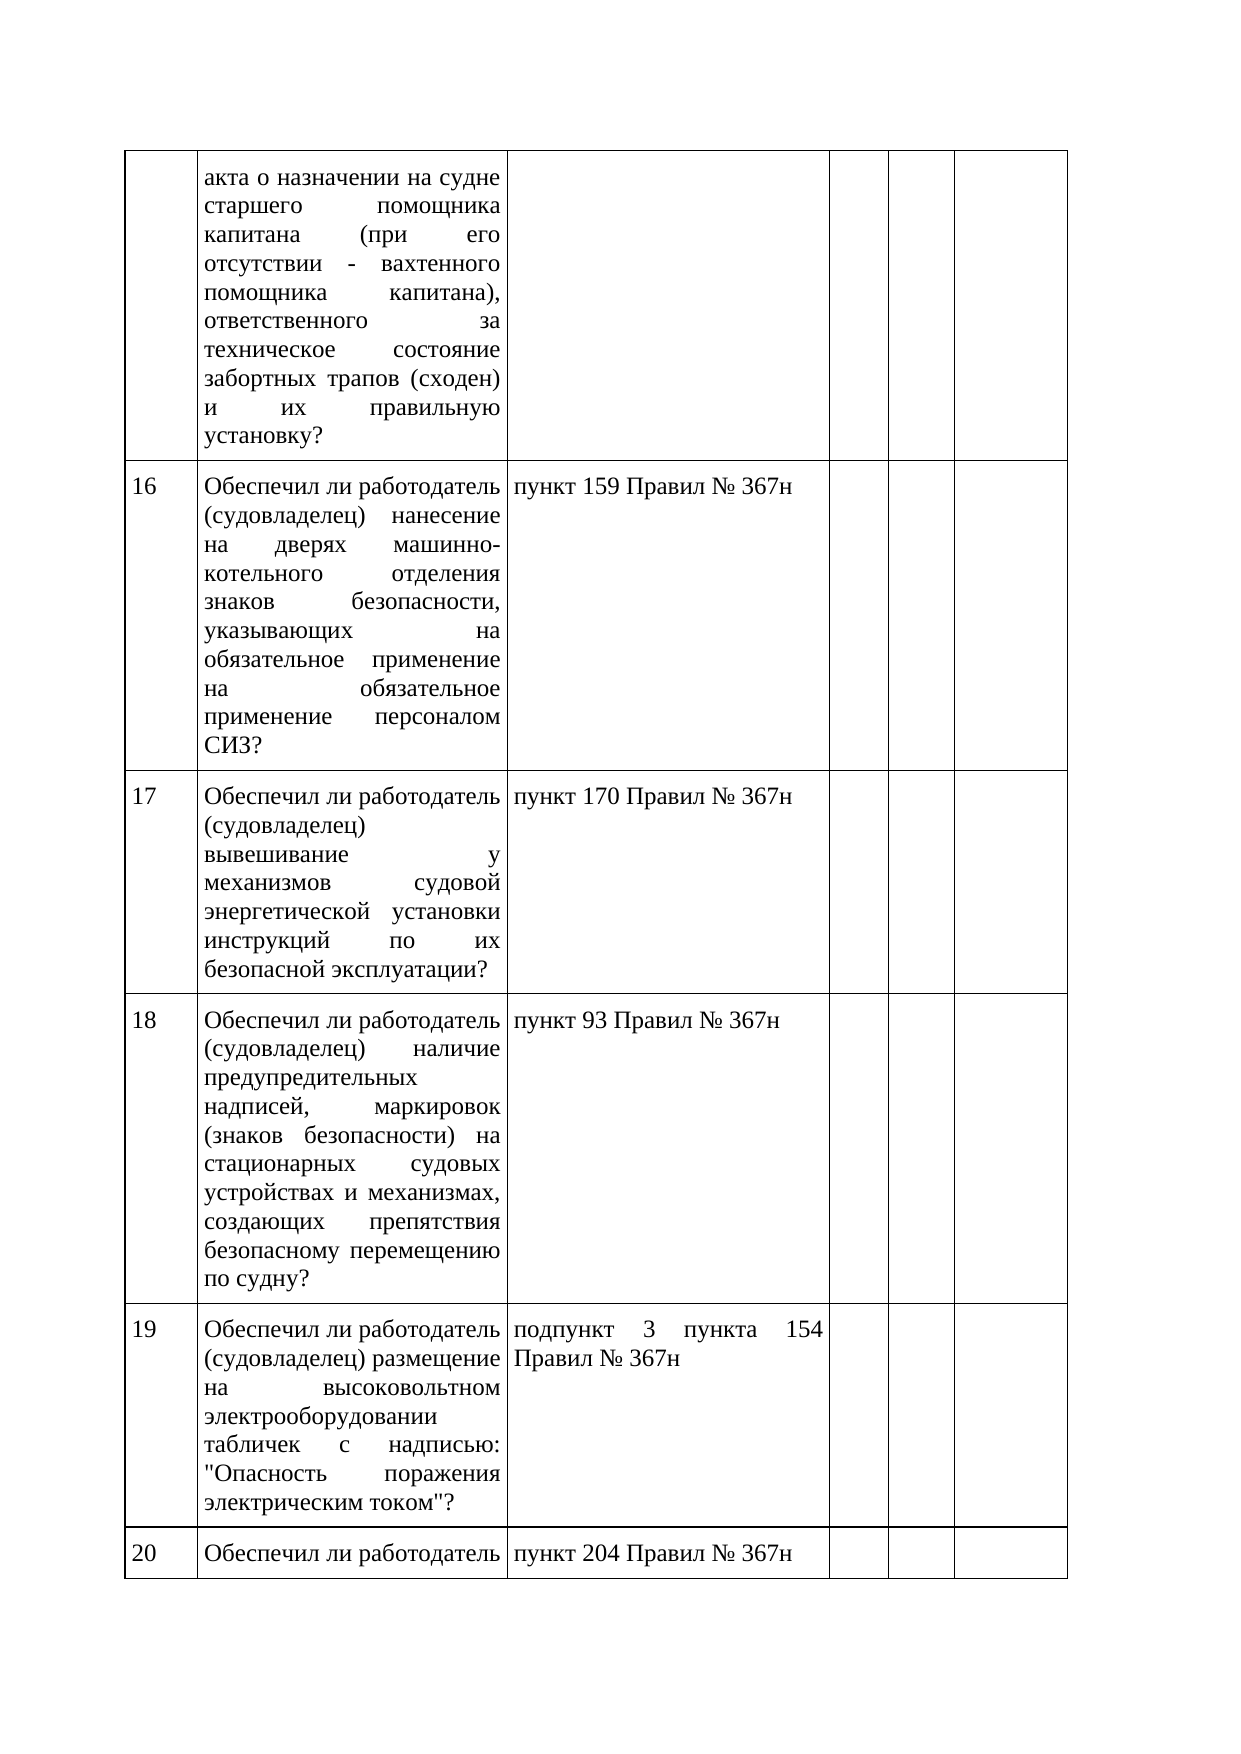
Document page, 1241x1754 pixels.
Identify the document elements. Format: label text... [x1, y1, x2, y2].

table_cell 16 [126, 461, 197, 769]
table_cell [889, 771, 954, 993]
table_cell [889, 1304, 954, 1526]
table_cell [830, 461, 888, 769]
table_cell [955, 461, 1067, 769]
table_cell [889, 1528, 954, 1577]
table_cell Обеспечил ли работодатель (судовладелец) размещение на высоковольтном электрооборудовании табличек с надписью: "Опасность поражения электрическим током"? [198, 1304, 507, 1526]
table_cell [889, 461, 954, 769]
table_cell [830, 994, 888, 1303]
table_cell 15 [126, 151, 197, 460]
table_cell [198, 1528, 507, 1577]
table_cell Обеспечил ли работодатель (судовладелец) вывешивание у механизмов судовой энергетической установки инструкций по их безопасной эксплуатации? [198, 771, 507, 993]
table_cell [955, 1304, 1067, 1526]
table_cell 18 [126, 994, 197, 1303]
table_cell пункт 93 Правил № 367н [508, 994, 829, 1303]
table_cell 17 [126, 771, 197, 993]
table_cell [889, 994, 954, 1303]
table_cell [508, 1528, 829, 1577]
table_cell [830, 1528, 888, 1577]
table_cell [955, 1528, 1067, 1577]
table_cell [889, 151, 954, 460]
table_cell Обеспечил ли работодатель (судовладелец) наличие предупредительных надписей, маркировок (знаков безопасности) на стационарных судовых устройствах и механизмах, создающих препятствия безопасному перемещению по судну? [198, 994, 507, 1303]
table_cell [830, 151, 888, 460]
table_cell 19 [126, 1304, 197, 1526]
table_cell [955, 151, 1067, 460]
table_cell [955, 771, 1067, 993]
table_cell Обеспечил ли работодатель (судовладелец) нанесение на дверях машинно-котельного отделения знаков безопасности, указывающих на обязательное применение на обязательное применение персоналом СИЗ? [198, 461, 507, 769]
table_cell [198, 151, 507, 460]
table_cell пункт 170 Правил № 367н [508, 771, 829, 993]
table_cell подпункт 3 пункта 154 Правил № 367н [508, 1304, 829, 1526]
table_cell [955, 994, 1067, 1303]
table_cell [830, 771, 888, 993]
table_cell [508, 151, 829, 460]
table_cell [830, 1304, 888, 1526]
table_cell пункт 159 Правил № 367н [508, 461, 829, 769]
table_cell 20 [126, 1528, 197, 1577]
